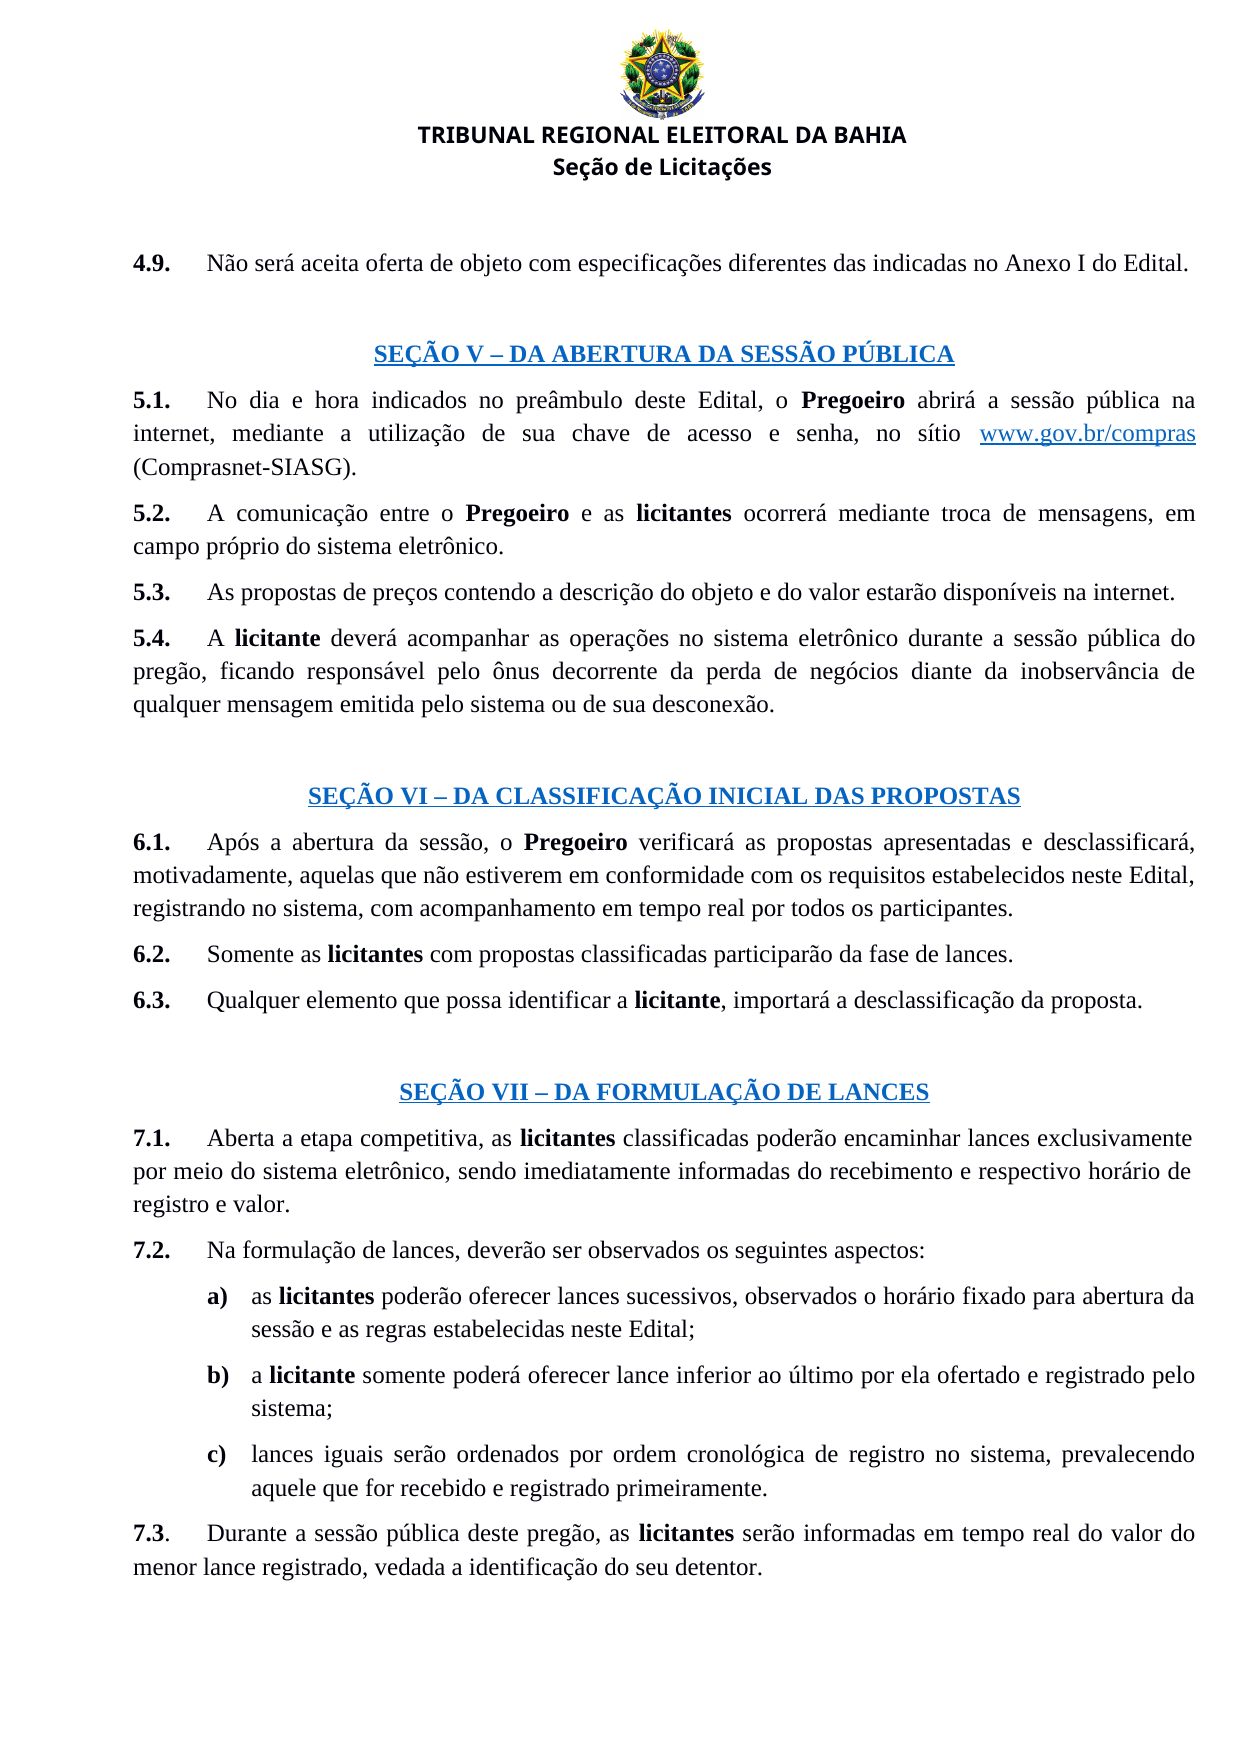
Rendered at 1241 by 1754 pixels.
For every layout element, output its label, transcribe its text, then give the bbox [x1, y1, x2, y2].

text 4.9. Não será aceita oferta de objeto com especificações diferentes das indicadas no Anexo I do Edital. [133, 244, 1196, 278]
text SEÇÃO VI – DA CLASSIFICAÇÃO INICIAL DAS PROPOSTAS [133, 778, 1196, 811]
text 5.3. As propostas de preços contendo a descrição do objeto e do valor estarão disponíveis na internet. [133, 573, 1196, 607]
text 6.2. Somente as licitantes com propostas classificadas participarão da fase de lances. [133, 936, 1196, 969]
text 7.2. Na formulação de lances, deverão ser observados os seguintes aspectos: [133, 1232, 1193, 1265]
text 6.3. Qualquer elemento que possa identificar a licitante, importará a desclassificação da proposta. [133, 982, 1193, 1015]
text SEÇÃO V – DA ABERTURA DA SESSÃO PÚBLICA [133, 336, 1196, 369]
text SEÇÃO VII – DA FORMULAÇÃO DE LANCES [133, 1073, 1196, 1107]
text 7.3. Durante a sessão pública deste pregão, as licitantes serão informadas em tempo real do valor do menor lance registrado, vedada a identificação do seu detentor. [133, 1515, 1196, 1582]
text 6.1. Após a abertura da sessão, o Pregoeiro verificará as propostas apresentadas e desclassificará, motivadamente, aquelas que não estiverem em conformidade com os requisitos estabelecidos neste Edital, registrando no sistema, com acompanhamento em tempo real por todos os participantes. [133, 823, 1196, 923]
text a) as licitantes poderão oferecer lances sucessivos, observados o horário fixado para abertura da sessão e as regras estabelecidas neste Edital; [207, 1278, 1196, 1344]
text 5.4. A licitante deverá acompanhar as operações no sistema eletrônico durante a sessão pública do pregão, ficando responsável pelo ônus decorrente da perda de negócios diante da inobservância de qualquer mensagem emitida pelo sistema ou de sua desconexão. [133, 619, 1196, 719]
text 7.1. Aberta a etapa competitiva, as licitantes classificadas poderão encaminhar lances exclusivamente por meio do sistema eletrônico, sendo imediatamente informadas do recebimento e respectivo horário de registro e valor. [133, 1119, 1193, 1219]
text c) lances iguais serão ordenados por ordem cronológica de registro no sistema, prevalecendo aquele que for recebido e registrado primeiramente. [207, 1436, 1196, 1503]
text b) a licitante somente poderá oferecer lance inferior ao último por ela ofertado e registrado pelo sistema; [207, 1357, 1196, 1423]
text 5.1. No dia e hora indicados no preâmbulo deste Edital, o Pregoeiro abrirá a sessão pública na internet, mediante a utilização de sua chave de acesso e senha, no sítio www.gov.br/compras (Comprasnet-SIASG). [133, 382, 1196, 482]
text 5.2. A comunicação entre o Pregoeiro e as licitantes ocorrerá mediante troca de mensagens, em campo próprio do sistema eletrônico. [133, 494, 1196, 561]
